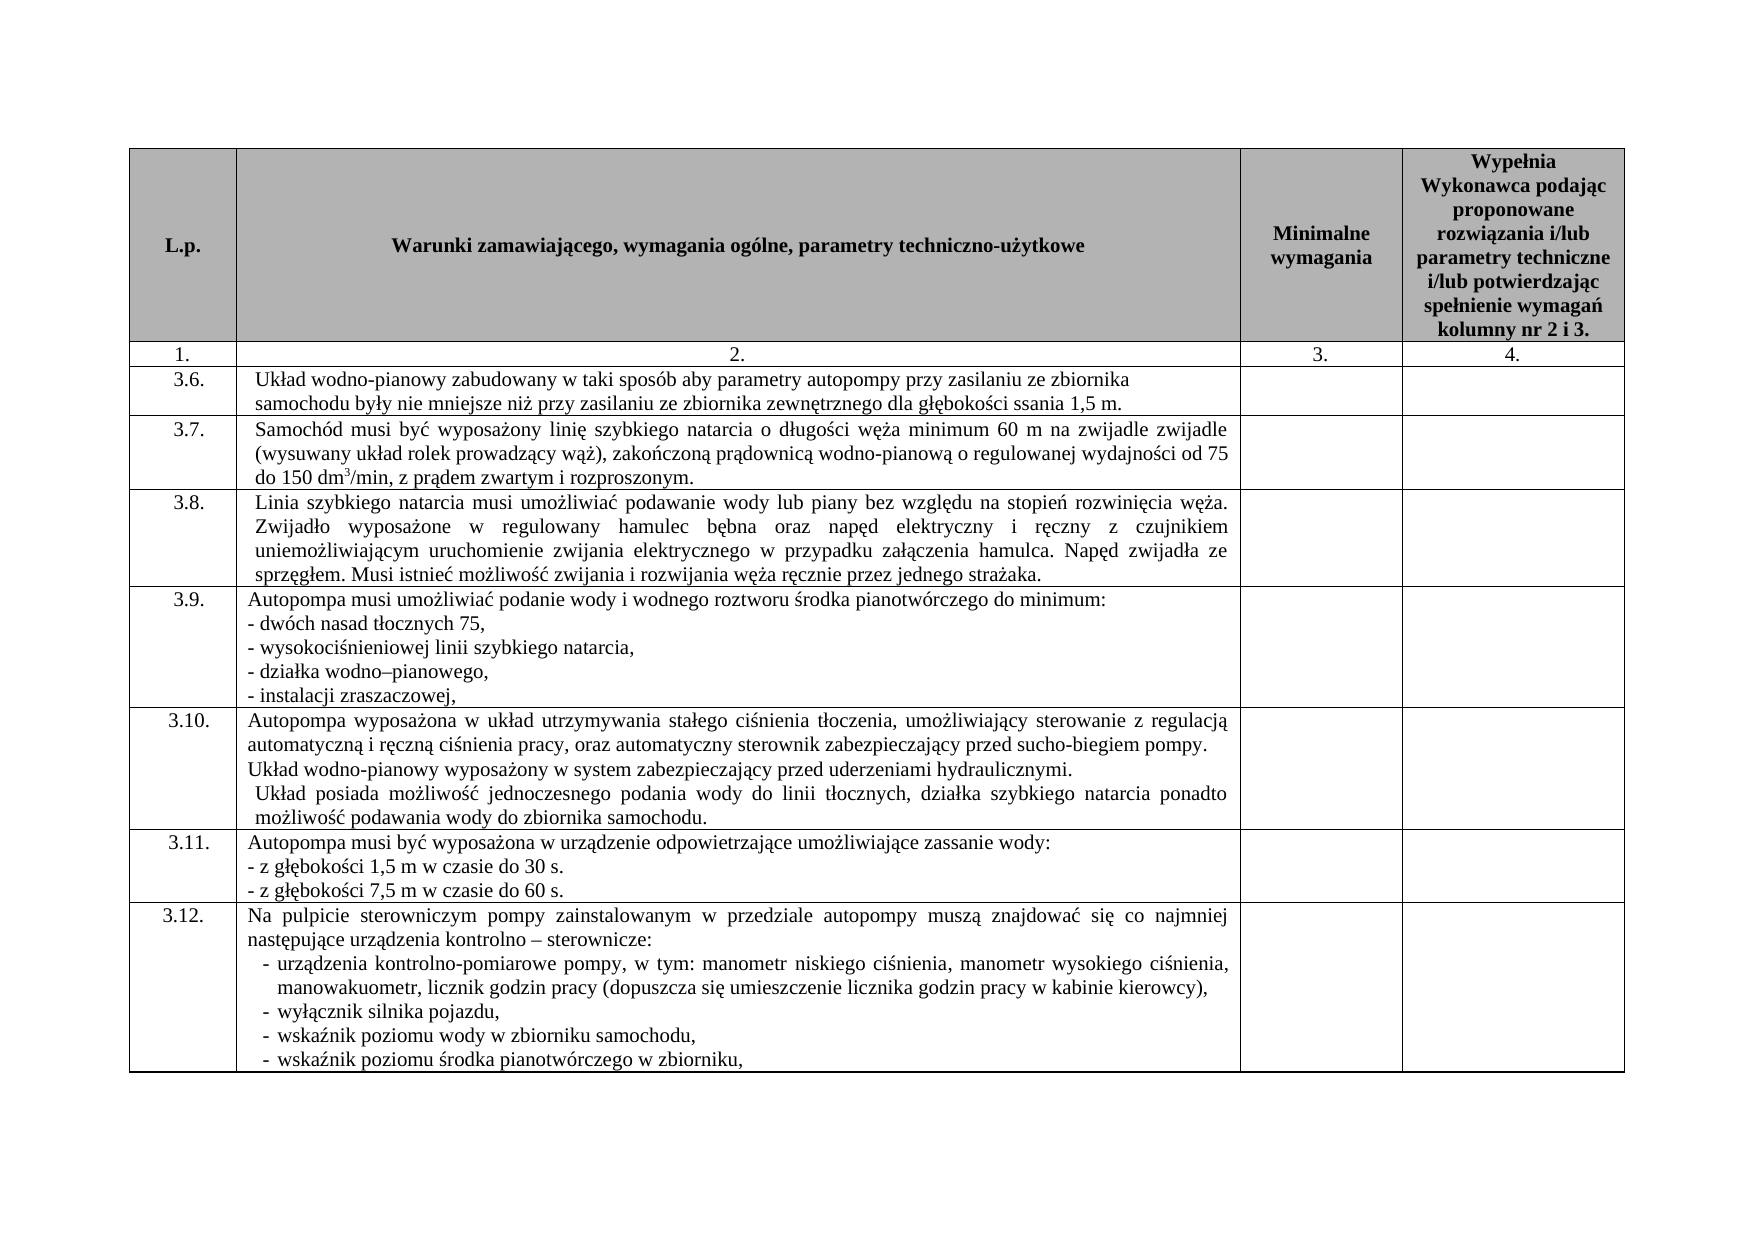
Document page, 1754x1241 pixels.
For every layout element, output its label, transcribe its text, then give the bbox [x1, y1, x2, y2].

table_cell [1241, 342, 1402, 366]
table_cell [1241, 587, 1402, 707]
table_cell [1403, 342, 1624, 366]
table_cell Linia szybkiego natarcia musi umożliwiać podawanie wody lub piany bez względu na stopień rozwinięcia węża. Zwijadło wyposażone w regulowany hamulec bębna oraz napęd elektryczny i ręczny z czujnikiem uniemożliwiającym uruchomienie zwijania elektrycznego w przypadku załączenia hamulca. Napęd zwijadła ze sprzęgłem. Musi istnieć możliwość zwijania i rozwijania węża ręcznie przez jednego strażaka. [237, 490, 1240, 586]
table_cell [1403, 708, 1624, 829]
table_cell [1241, 367, 1402, 415]
table_cell 3.7. [130, 416, 236, 489]
table_cell Autopompa musi umożliwiać podanie wody i wodnego roztworu środka pianotwórczego do minimum: - dwóch nasad tłocznych 75, - wysokociśnieniowej linii szybkiego natarcia, - działka wodno–pianowego, - instalacji zraszaczowej, [237, 587, 1240, 707]
table_cell [1403, 587, 1624, 707]
table_cell [1241, 830, 1402, 902]
table_cell 3.6. [130, 367, 236, 415]
table_cell [1241, 708, 1402, 829]
table_cell 3.8. [130, 490, 236, 586]
table_cell Autopompa wyposażona w układ utrzymywania stałego ciśnienia tłoczenia, umożliwiający sterowanie z regulacją automatyczną i ręczną ciśnienia pracy, oraz automatyczny sterownik zabezpieczający przed sucho-biegiem pompy. Układ wodno-pianowy wyposażony w system zabezpieczający przed uderzeniami hydraulicznymi. Układ posiada możliwość jednoczesnego podania wody do linii tłocznych, działka szybkiego natarcia ponadto możliwość podawania wody do zbiornika samochodu. [237, 708, 1240, 829]
table_cell [1241, 490, 1402, 586]
table_cell [237, 342, 1240, 366]
table_cell [1403, 367, 1624, 415]
table_cell Autopompa musi być wyposażona w urządzenie odpowietrzające umożliwiające zassanie wody: - z głębokości 1,5 m w czasie do 30 s. - z głębokości 7,5 m w czasie do 60 s. [237, 830, 1240, 902]
table_cell Układ wodno-pianowy zabudowany w taki sposób aby parametry autopompy przy zasilaniu ze zbiornika samochodu były nie mniejsze niż przy zasilaniu ze zbiornika zewnętrznego dla głębokości ssania 1,5 m. [237, 367, 1240, 415]
table_cell [1403, 903, 1624, 1071]
table_cell [1403, 490, 1624, 586]
table_header Wypełnia Wykonawca podając proponowane rozwiązania i/lub parametry techniczne i/lub potwierdzając spełnienie wymagań kolumny nr 2 i 3. [1403, 149, 1624, 341]
table_header L.p. [130, 149, 236, 341]
table_cell 3.12. [130, 903, 236, 1071]
table_cell [1241, 416, 1402, 489]
table_cell [1403, 830, 1624, 902]
table_header Minimalne wymagania [1241, 149, 1402, 341]
table_cell 3.11. [130, 830, 236, 902]
table_cell [1241, 903, 1402, 1071]
table_cell Samochód musi być wyposażony linię szybkiego natarcia o długości węża minimum 60 m na zwijadle zwijadle (wysuwany układ rolek prowadzący wąż), zakończoną prądownicą wodno-pianową o regulowanej wydajności od 75 do 150 dm3/min, z prądem zwartym i rozproszonym. [237, 416, 1240, 489]
table_cell [1403, 416, 1624, 489]
table_cell 3.10. [130, 708, 236, 829]
table_header Warunki zamawiającego, wymagania ogólne, parametry techniczno-użytkowe [237, 149, 1240, 341]
table_cell [130, 342, 236, 366]
table_cell 3.9. [130, 587, 236, 707]
